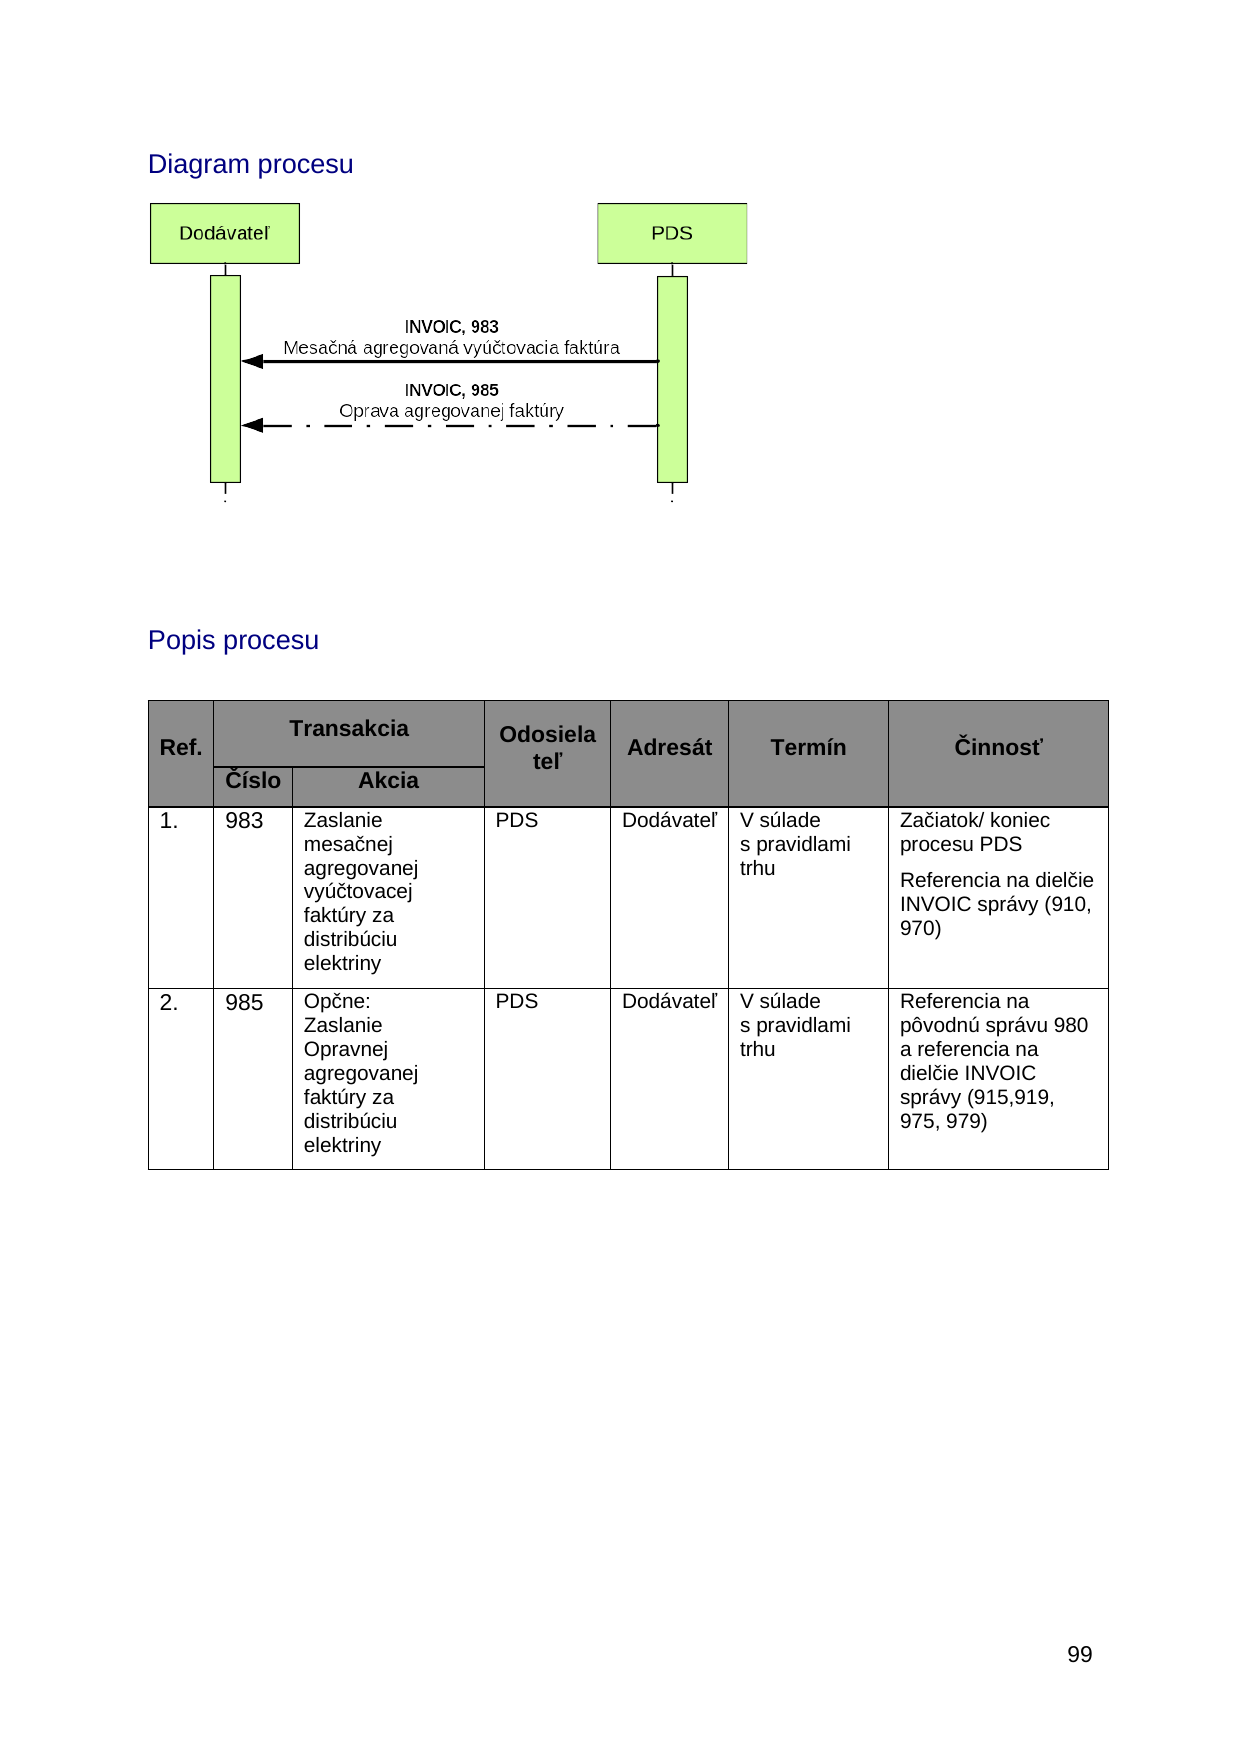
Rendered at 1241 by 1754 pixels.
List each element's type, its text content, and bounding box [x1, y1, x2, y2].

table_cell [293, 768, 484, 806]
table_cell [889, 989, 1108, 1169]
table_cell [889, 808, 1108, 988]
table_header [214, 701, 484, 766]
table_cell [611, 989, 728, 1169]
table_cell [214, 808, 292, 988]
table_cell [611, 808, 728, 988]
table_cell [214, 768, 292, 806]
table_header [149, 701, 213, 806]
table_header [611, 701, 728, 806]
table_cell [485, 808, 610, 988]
subtitle Diagram procesu [148, 148, 1093, 179]
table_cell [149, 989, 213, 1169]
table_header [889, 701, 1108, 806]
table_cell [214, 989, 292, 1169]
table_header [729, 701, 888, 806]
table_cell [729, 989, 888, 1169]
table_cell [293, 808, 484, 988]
subtitle Popis procesu [148, 624, 1093, 655]
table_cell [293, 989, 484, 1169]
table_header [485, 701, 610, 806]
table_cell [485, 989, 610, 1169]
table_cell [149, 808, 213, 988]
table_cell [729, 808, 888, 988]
